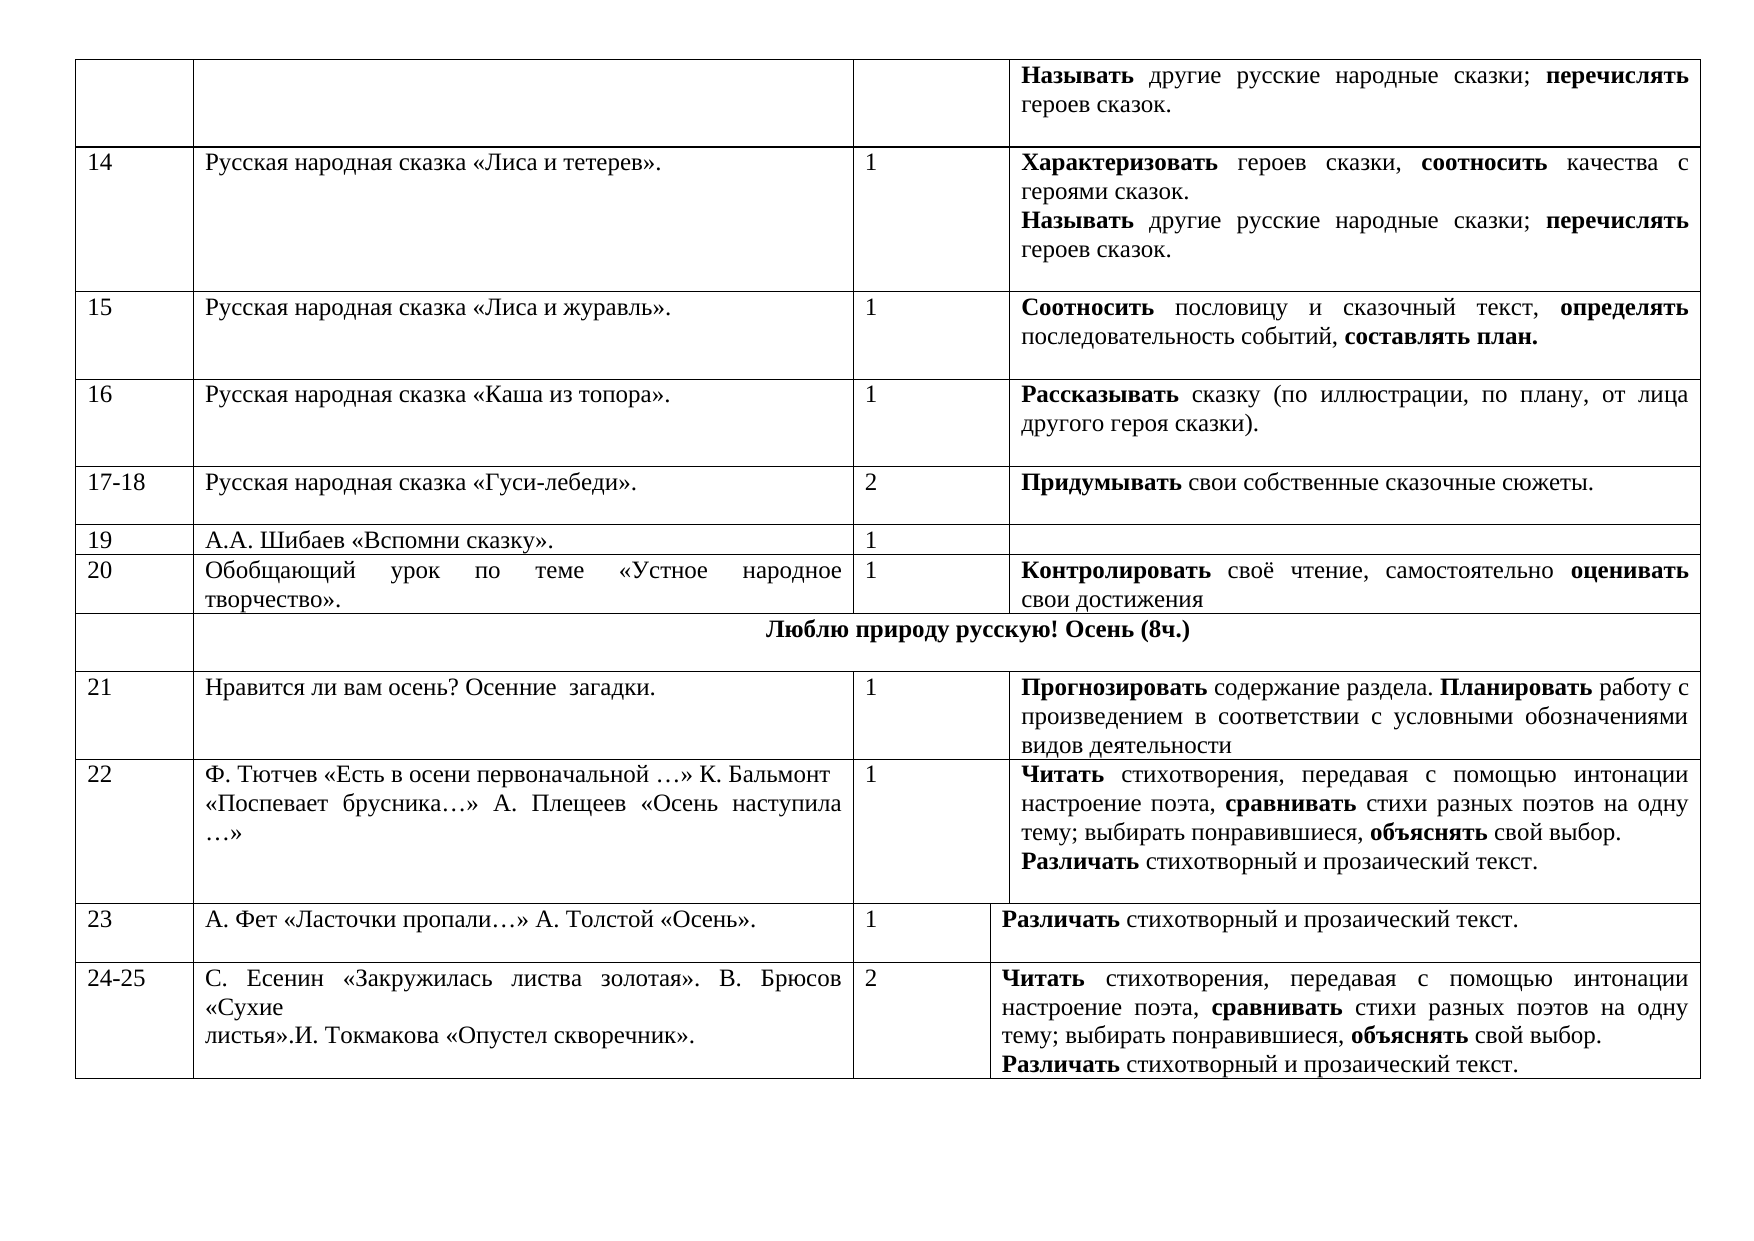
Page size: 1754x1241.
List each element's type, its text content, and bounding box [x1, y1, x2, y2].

table_cell 17-18 [76, 467, 193, 524]
table_cell 24-25 [76, 963, 193, 1078]
table_cell 1 [854, 380, 1009, 466]
table_cell 1 [854, 904, 990, 962]
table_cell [1010, 60, 1700, 146]
table_cell 21 [76, 672, 193, 758]
table_cell 23 [76, 904, 193, 962]
table_cell Русская народная сказка «Лиса и журавль». [194, 292, 853, 378]
table_cell Рассказывать сказку (по иллюстрации, по плану, от лица другого героя сказки). [1010, 380, 1700, 466]
table_cell 2 [854, 963, 990, 1078]
table_cell 22 [76, 760, 193, 903]
table_cell 1 [854, 555, 1009, 613]
table_cell 1 [854, 148, 1009, 291]
table_cell Контролировать своё чтение, самостоятельно оценивать свои достижения [1010, 555, 1700, 613]
table_cell А.А. Шибаев «Вспомни сказку». [194, 525, 853, 554]
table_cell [194, 60, 853, 146]
table_cell Характеризовать героев сказки, соотносить качества с героями сказок. Называть другие русские народные сказки; перечислять героев сказок. [1010, 148, 1700, 291]
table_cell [991, 963, 1700, 1078]
table_cell 19 [76, 525, 193, 554]
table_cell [194, 963, 853, 1078]
table_cell Различать стихотворный и прозаический текст. [991, 904, 1700, 962]
table_cell Русская народная сказка «Каша из топора». [194, 380, 853, 466]
table_cell 20 [76, 555, 193, 613]
table_cell Русская народная сказка «Гуси-лебеди». [194, 467, 853, 524]
table_cell 16 [76, 380, 193, 466]
table_cell Люблю природу русскую! Осень (8ч.) [194, 614, 1700, 671]
table_cell 1 [854, 292, 1009, 378]
table_cell [1010, 525, 1700, 554]
table_cell Соотносить пословицу и сказочный текст, определять последовательность событий, составлять план. [1010, 292, 1700, 378]
table_cell 1 [854, 760, 1009, 903]
table_cell Придумывать свои собственные сказочные сюжеты. [1010, 467, 1700, 524]
table_cell [76, 614, 193, 671]
table_cell 15 [76, 292, 193, 378]
table_cell 13 [76, 60, 193, 146]
table_cell 1 [854, 672, 1009, 758]
table_cell А. Фет «Ласточки пропали…» А. Толстой «Осень». [194, 904, 853, 962]
table_cell Нравится ли вам осень? Осенние загадки. [194, 672, 853, 758]
table_cell Русская народная сказка «Лиса и тетерев». [194, 148, 853, 291]
table_cell 1 [854, 525, 1009, 554]
table_cell 14 [76, 148, 193, 291]
table_cell Прогнозировать содержание раздела. Планировать работу с произведением в соответствии с условными обозначениями видов деятельности [1010, 672, 1700, 758]
table_cell Обобщающий урок по теме «Устное народное творчество». [194, 555, 853, 613]
table_cell Ф. Тютчев «Есть в осени первоначальной …» К. Бальмонт «Поспевает брусника…» А. Плещеев «Осень наступила …» [194, 760, 853, 903]
table_cell 1 [854, 60, 1009, 146]
table_cell 2 [854, 467, 1009, 524]
